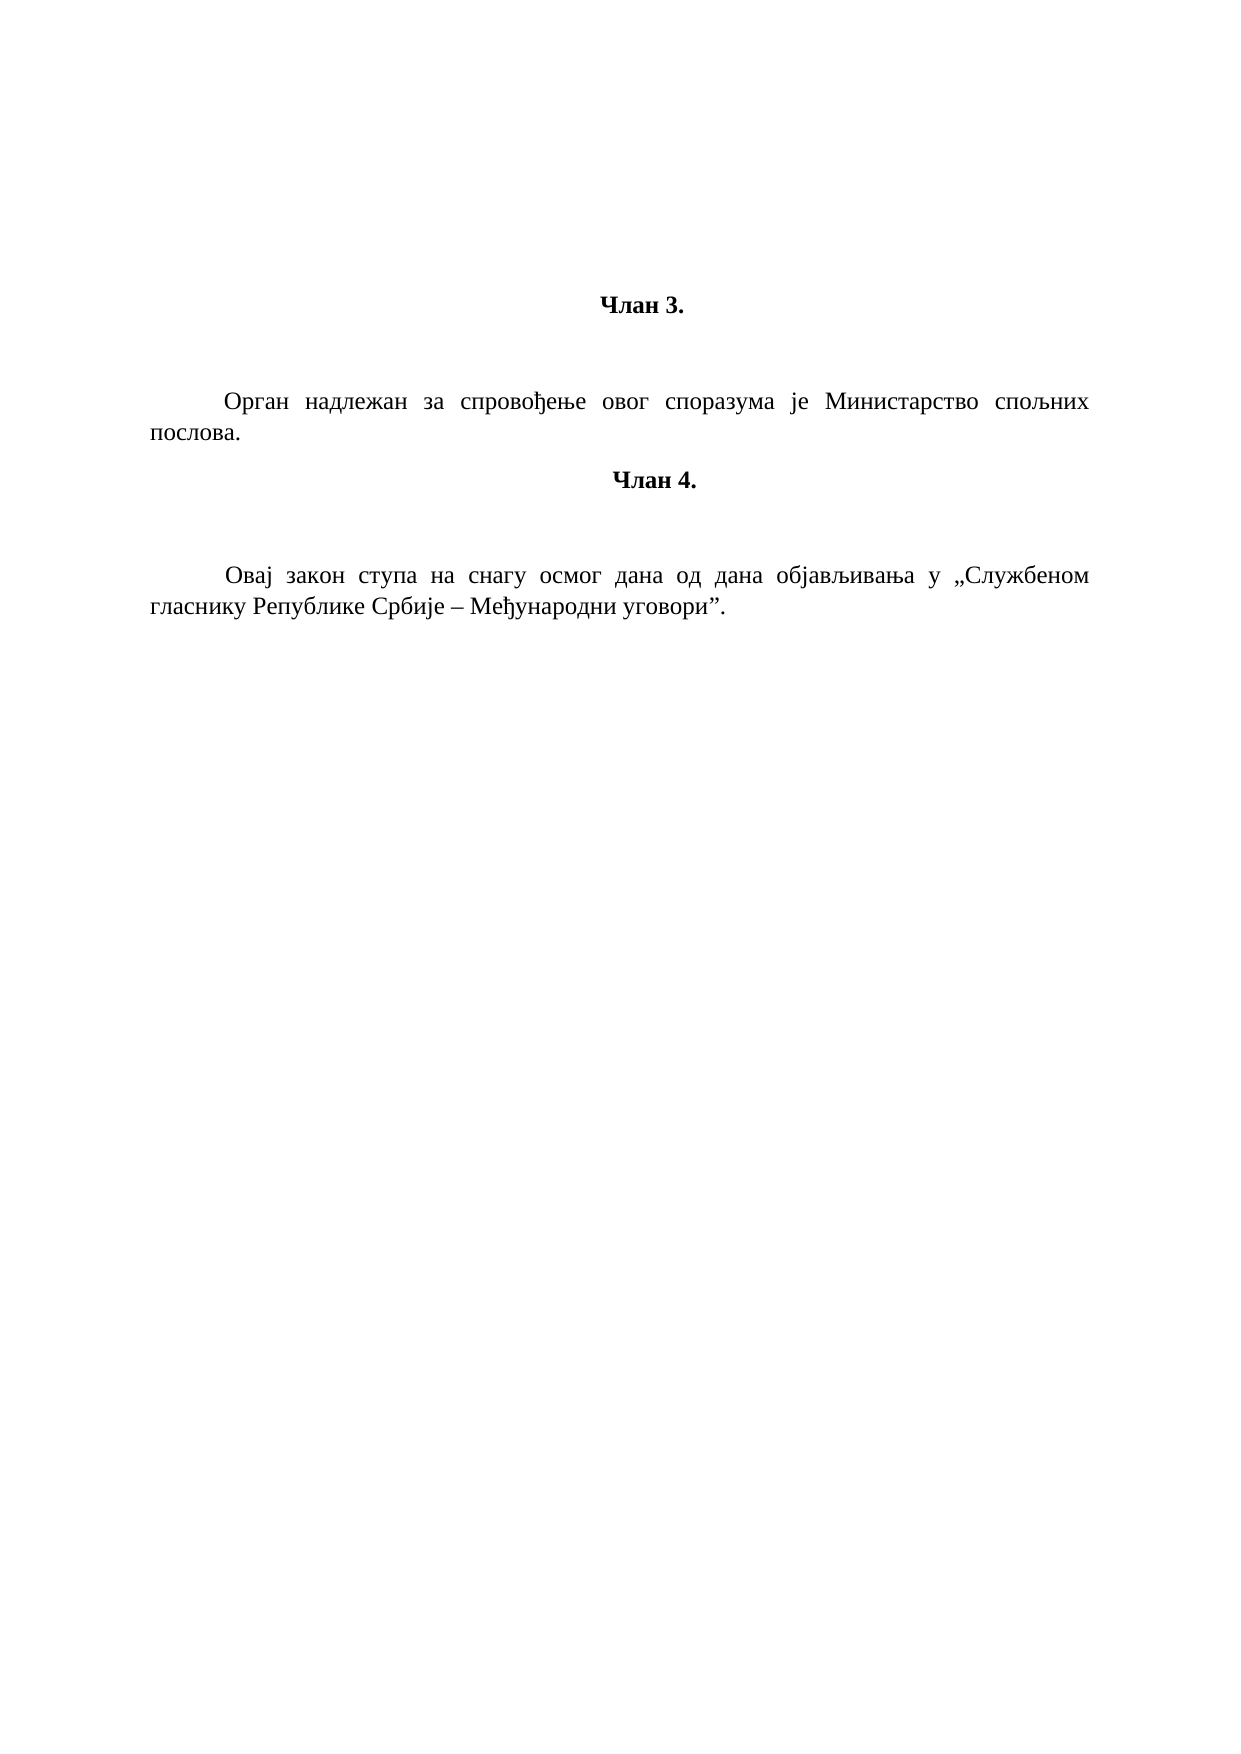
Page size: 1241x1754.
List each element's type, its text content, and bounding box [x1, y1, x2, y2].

text Члан 3. [525, 291, 1090, 319]
text Орган надлежан за спровођење овог споразума је Министарство спољних послова. [150, 386, 1090, 446]
text Члан 4. [150, 465, 1090, 493]
text Овај закон ступа на снагу осмог дана од дана објављивања у „Службеном гласнику Републике Србије – Међународни уговори”. [150, 560, 1090, 620]
